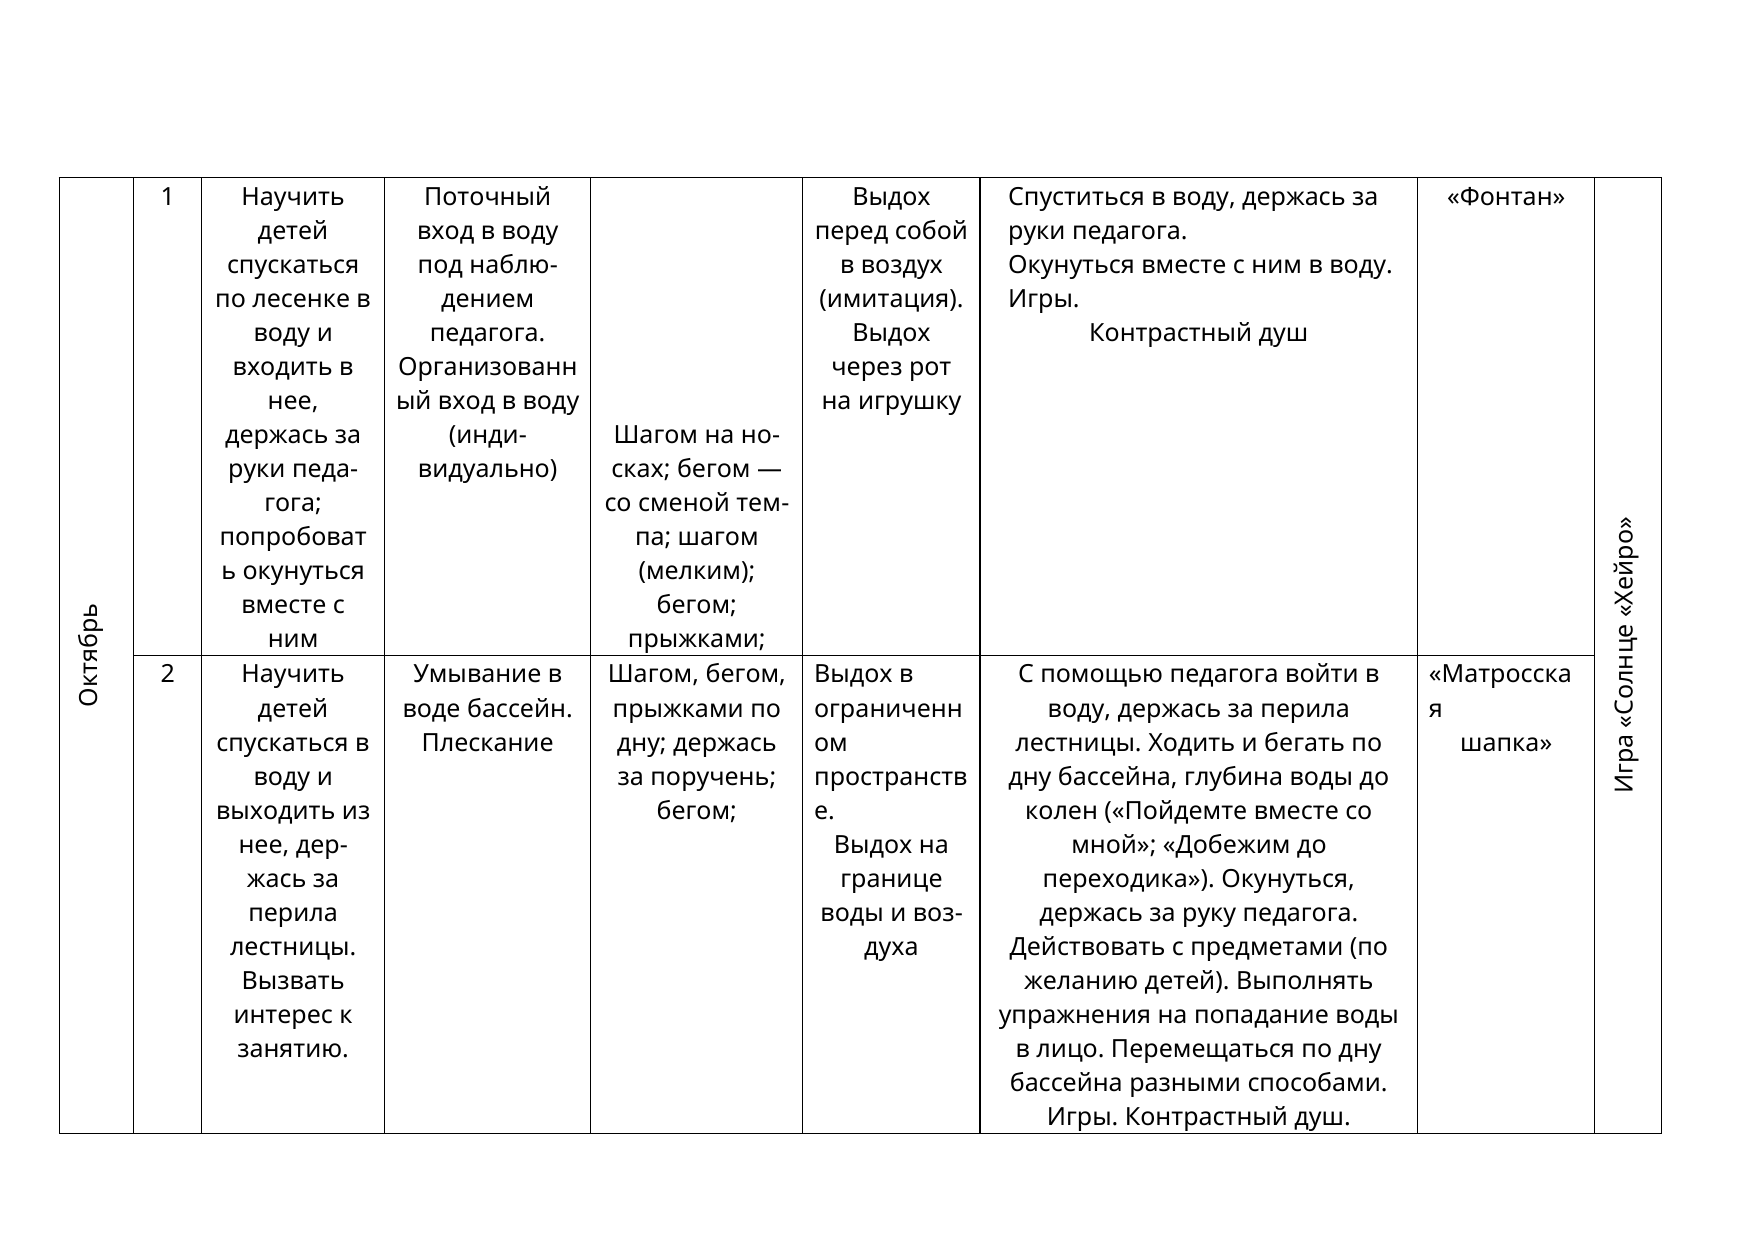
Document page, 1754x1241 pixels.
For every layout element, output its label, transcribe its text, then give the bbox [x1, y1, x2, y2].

table_cell С помощью педагога войти в воду, держась за перила лестницы. Ходить и бегать по дну бассейна, глубина воды до колен («Пойдемте вместе со мной»; «Добежим до переходика»). Окунуться, держась за руку педагога. Действовать с предметами (по желанию детей). Выполнять упражнения на попадание воды в лицо. Перемещаться по дну бассейна разными способами. Игры. Контрастный душ. [981, 656, 1417, 1133]
table_cell Шагом на носках; бегом — со сменой темпа; шагом (мелким); бегом; прыжками; [591, 178, 802, 655]
table_cell Научить детей спускаться по лесенке в воду и входить в нее, держась за руки педагога; попробовать окунуться вместе с ним [202, 178, 384, 655]
table_cell Научить детей спускаться в воду и выходить из нее, держась за перила лестницы. Вызвать интерес к занятию. [202, 656, 384, 1133]
table_cell Октябрь [60, 178, 133, 1133]
table_cell Спуститься в воду, держась за руки педагога. Окунуться вместе с ним в воду. Игры. Контрастный душ [981, 178, 1417, 655]
table_cell 1 [134, 178, 201, 655]
table_cell Выдох в ограниченном пространстве. Выдох на границе воды и воздуха [803, 656, 979, 1133]
table_cell Умывание в воде бассейн. Плескание [385, 656, 590, 1133]
table_cell «Матросская шапка» [1418, 656, 1594, 1133]
table_cell «Фонтан» [1418, 178, 1594, 655]
table_cell 2 [134, 656, 201, 1133]
table_cell Выдох перед собой в воздух (имитация). Выдох через рот на игрушку [803, 178, 979, 655]
table_cell Игра «Солнце «Хейро» [1595, 178, 1661, 1133]
table_cell Поточный вход в воду под наблюдением педагога. Организованный вход в воду (индивидуально) [385, 178, 590, 655]
table_cell Шагом, бегом, прыжками по дну; держась за поручень; бегом; [591, 656, 802, 1133]
